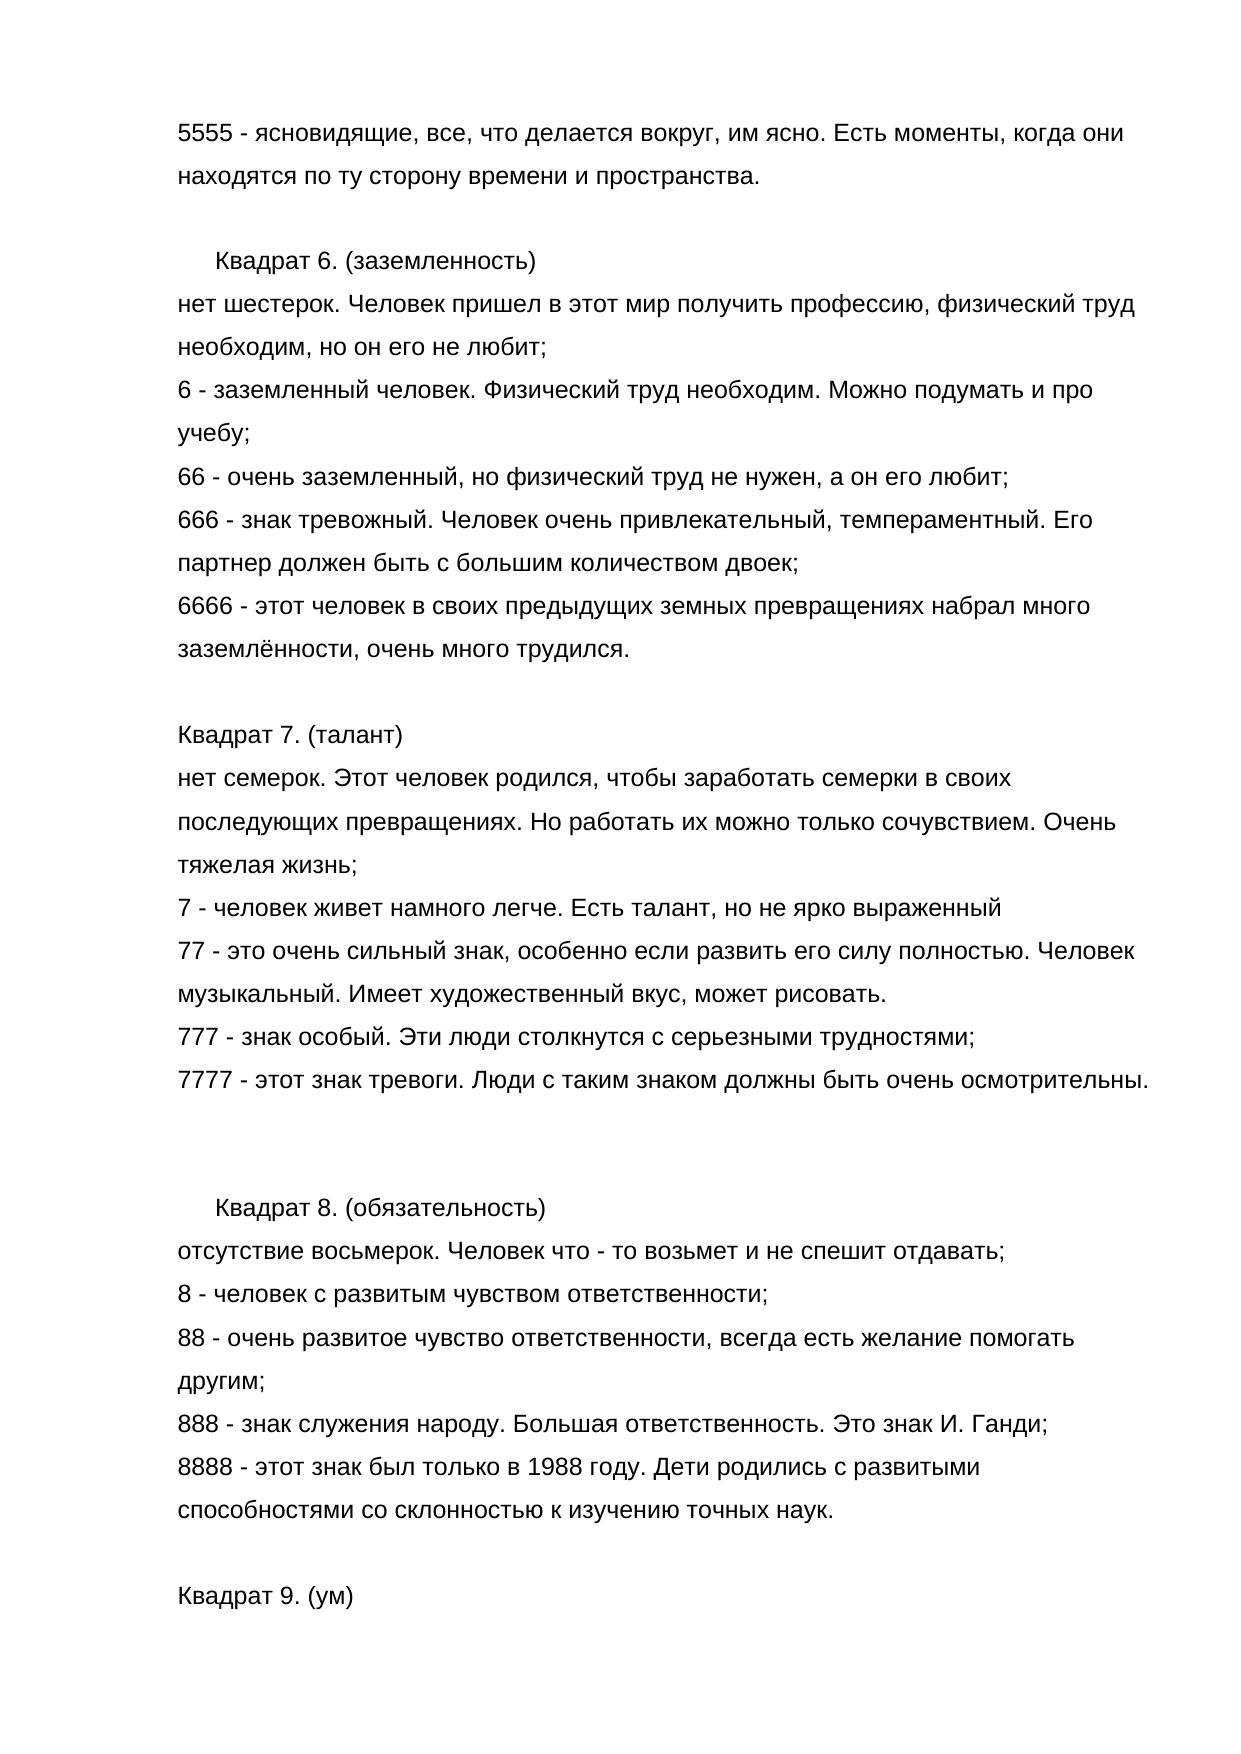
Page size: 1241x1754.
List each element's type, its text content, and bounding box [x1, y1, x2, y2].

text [177, 1193, 1152, 1610]
text Квадрат 6. (заземленность) нет шестерок. Человек пришел в этот мир получить профессию, физический труд необходим, но он его не любит; 6 - заземленный человек. Физический труд необходим. Можно подумать и про учебу; 66 - очень заземленный, но физический труд не нужен, а он его любит; 666 - знак тревожный. Человек очень привлекательный, темпераментный. Его партнер должен быть с большим количеством двоек; 6666 - этот человек в своих предыдущих земных превращениях набрал много заземлённости, очень много трудился. Квадрат 7. (талант) нет семерок. Этот человек родился, чтобы заработать семерки в своих последующих превращениях. Но работать их можно только сочувствием. Очень тяжелая жизнь; 7 - человек живет намного легче. Есть талант, но не ярко выраженный 77 - это очень сильный знак, особенно если развить его силу полностью. Человек музыкальный. Имеет художественный вкус, может рисовать. 777 - знак особый. Эти люди столкнутся с серьезными трудностями; 7777 - этот знак тревоги. Люди с таким знаком должны быть очень осмотрительны. [177, 246, 1152, 1179]
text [177, 118, 1152, 232]
